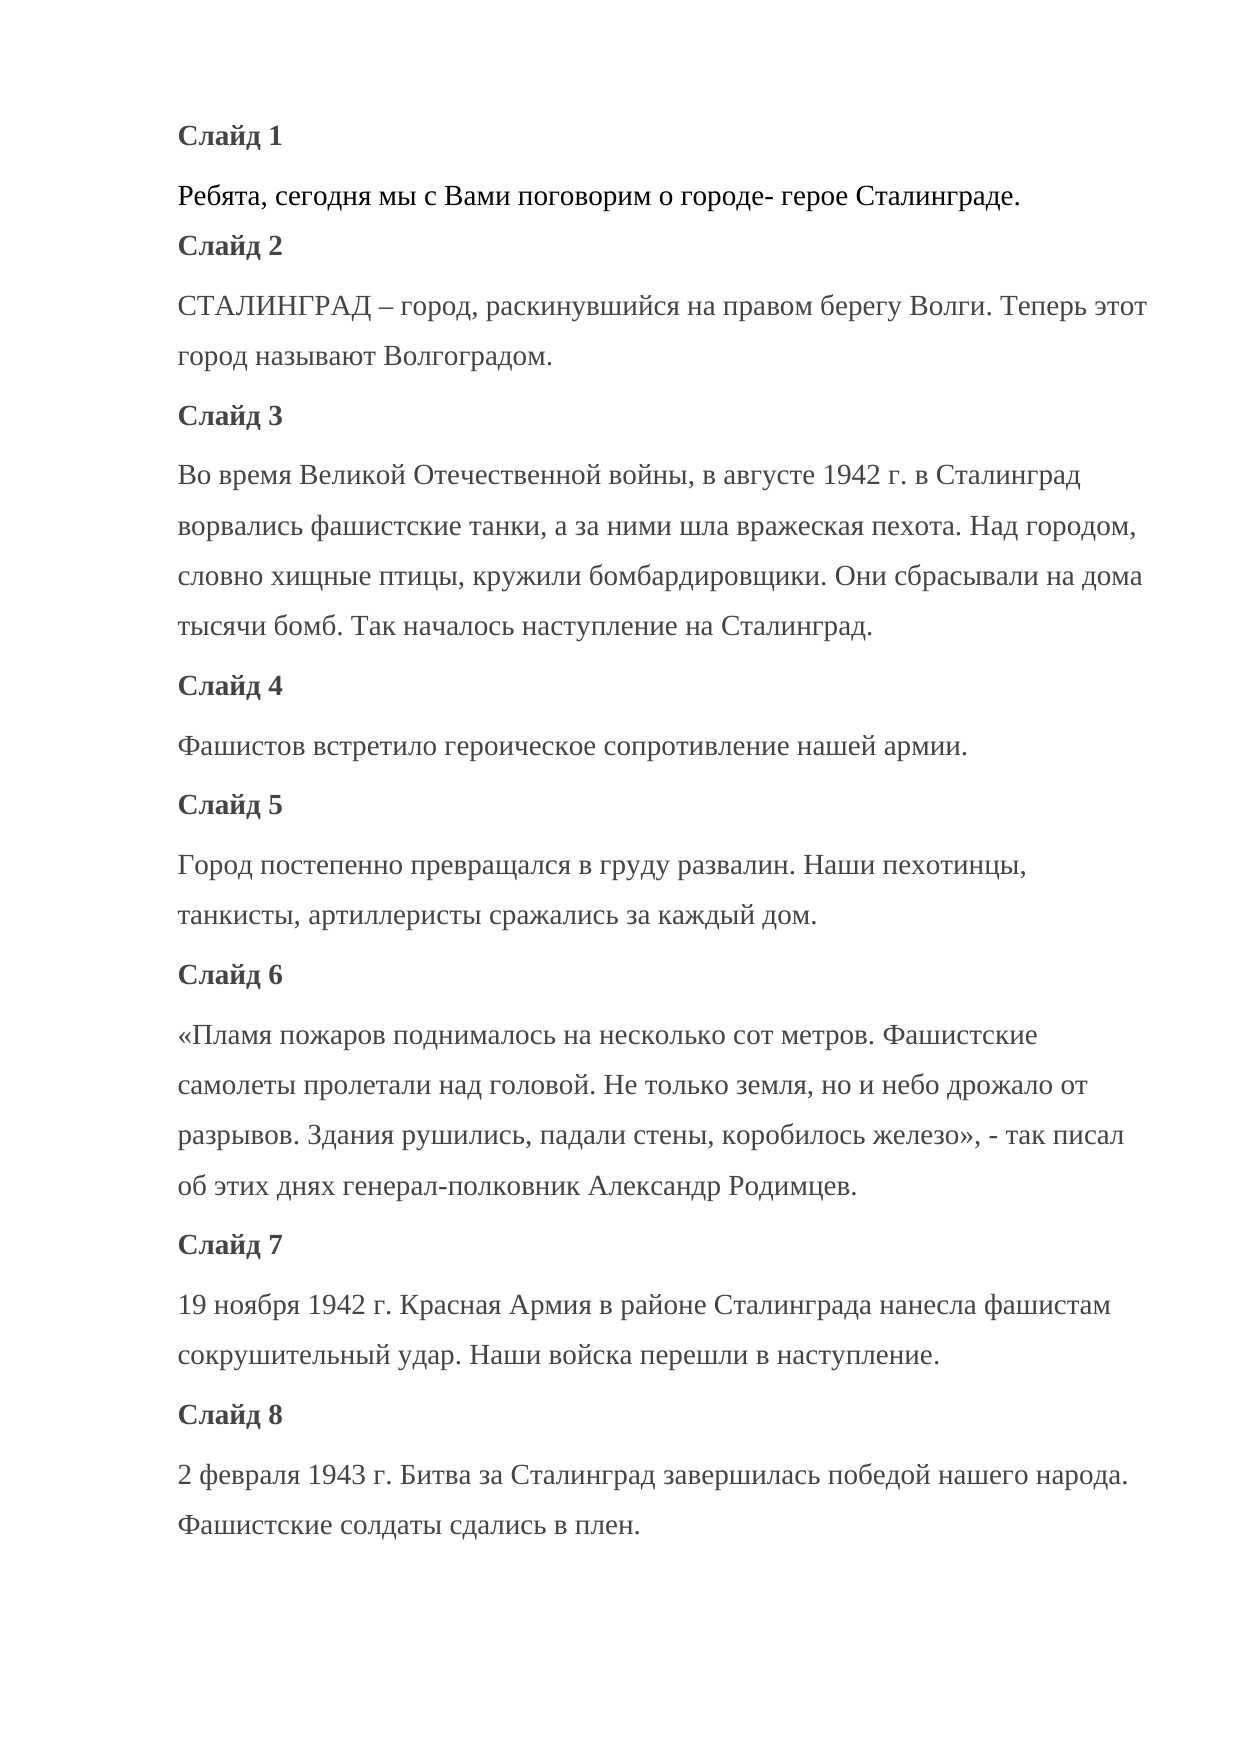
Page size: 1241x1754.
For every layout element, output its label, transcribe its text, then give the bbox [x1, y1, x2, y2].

text «Пламя пожаров поднималось на несколько сот метров. Фашистские самолеты пролетали над головой. Не только земля, но и небо дрожало от разрывов. Здания рушились, падали стены, коробилось железо», - так писал об этих днях генерал-полковник Александр Родимцев. [177, 1017, 1152, 1201]
text 2 февраля 1943 г. Битва за Сталинград завершилась победой нашего народа. Фашистские солдаты сдались в плен. [177, 1457, 1152, 1541]
text Слайд 6 [177, 957, 1152, 991]
text Слайд 1 [177, 118, 1152, 152]
text Слайд 7 [177, 1227, 1152, 1261]
text 19 ноября 1942 г. Красная Армия в районе Сталинграда нанесла фашистам сокрушительный удар. Наши войска перешли в наступление. [177, 1287, 1152, 1371]
text Слайд 4 [177, 668, 1152, 702]
text Слайд 5 [177, 787, 1152, 821]
text Слайд 8 [177, 1397, 1152, 1431]
text СТАЛИНГРАД – город, раскинувшийся на правом берегу Волги. Теперь этот город называют Волгоградом. [177, 288, 1152, 372]
text Ребята, сегодня мы с Вами поговорим о городе- герое Сталинграде. Слайд 2 [177, 178, 1152, 262]
text Слайд 3 [177, 398, 1152, 431]
text Город постепенно превращался в груду развалин. Наши пехотинцы, танкисты, артиллеристы сражались за каждый дом. [177, 847, 1152, 931]
text Фашистов встретило героическое сопротивление нашей армии. [177, 728, 1152, 761]
text Во время Великой Отечественной войны, в августе 1942 г. в Сталинград ворвались фашистские танки, а за ними шла вражеская пехота. Над городом, словно хищные птицы, кружили бомбардировщики. Они сбрасывали на дома тысячи бомб. Так началось наступление на Сталинград. [177, 457, 1152, 642]
